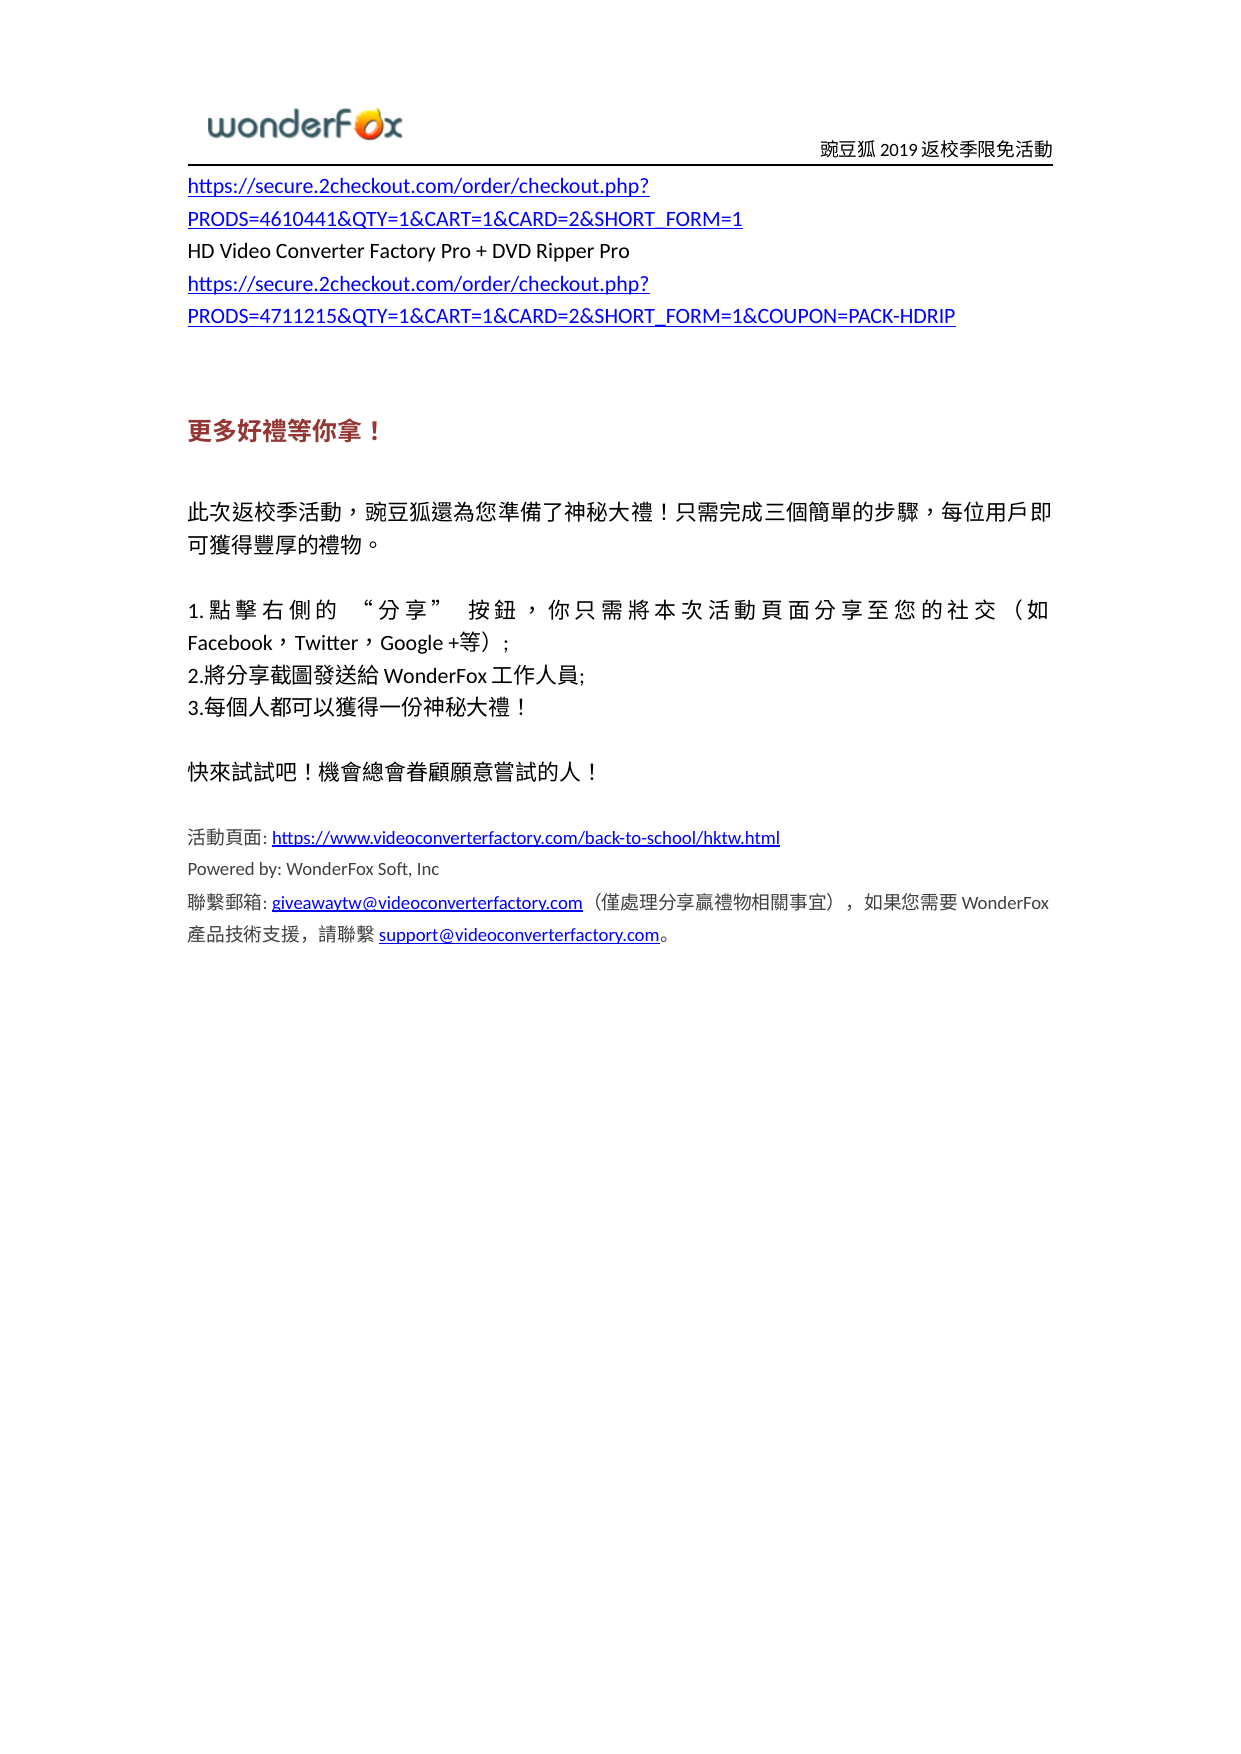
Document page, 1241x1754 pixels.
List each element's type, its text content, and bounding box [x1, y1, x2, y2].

text 快來試試吧！機會總會眷顧願意嘗試的人！ [187, 755, 1053, 787]
text 聯繫郵箱: giveawaytw@videoconverterfactory.com（僅處理分享贏禮物相關事宜），如果您需要WonderFox產品技術支援，請聯繫support@videoconverterfactory.com。 [187, 885, 1053, 950]
text 3.每個人都可以獲得一份神秘大禮！ [187, 690, 1053, 722]
text 此次返校季活動，豌豆狐還為您準備了神秘大禮！只需完成三個簡單的步驟，每位用戶即可獲得豐厚的禮物。 [187, 495, 1053, 560]
text https://secure.2checkout.com/order/checkout.php?PRODS=4610441&QTY=1&CART=1&CARD=2&SHORT_FORM=1 [187, 170, 1053, 235]
text HD Video Converter Factory Pro + DVD Ripper Pro [187, 235, 1053, 267]
text 1.點擊右側的 “分享” 按鈕，你只需將本次活動頁面分享至您的社交（如Facebook，Twitter，Google +等）; [187, 592, 1053, 657]
text https://secure.2checkout.com/order/checkout.php?PRODS=4711215&QTY=1&CART=1&CARD=2&SHORT_FORM=1&COUPON=PACK-HDRIP [187, 267, 1053, 332]
picture [187, 88, 428, 157]
text 更多好禮等你拿！ [187, 397, 1053, 462]
text 活動頁面: https://www.videoconverterfactory.com/back-to-school/hktw.html [187, 820, 1053, 852]
text 2.將分享截圖發送給WonderFox工作人員; [187, 657, 1053, 690]
text Powered by: WonderFox Soft, Inc [187, 852, 1053, 885]
